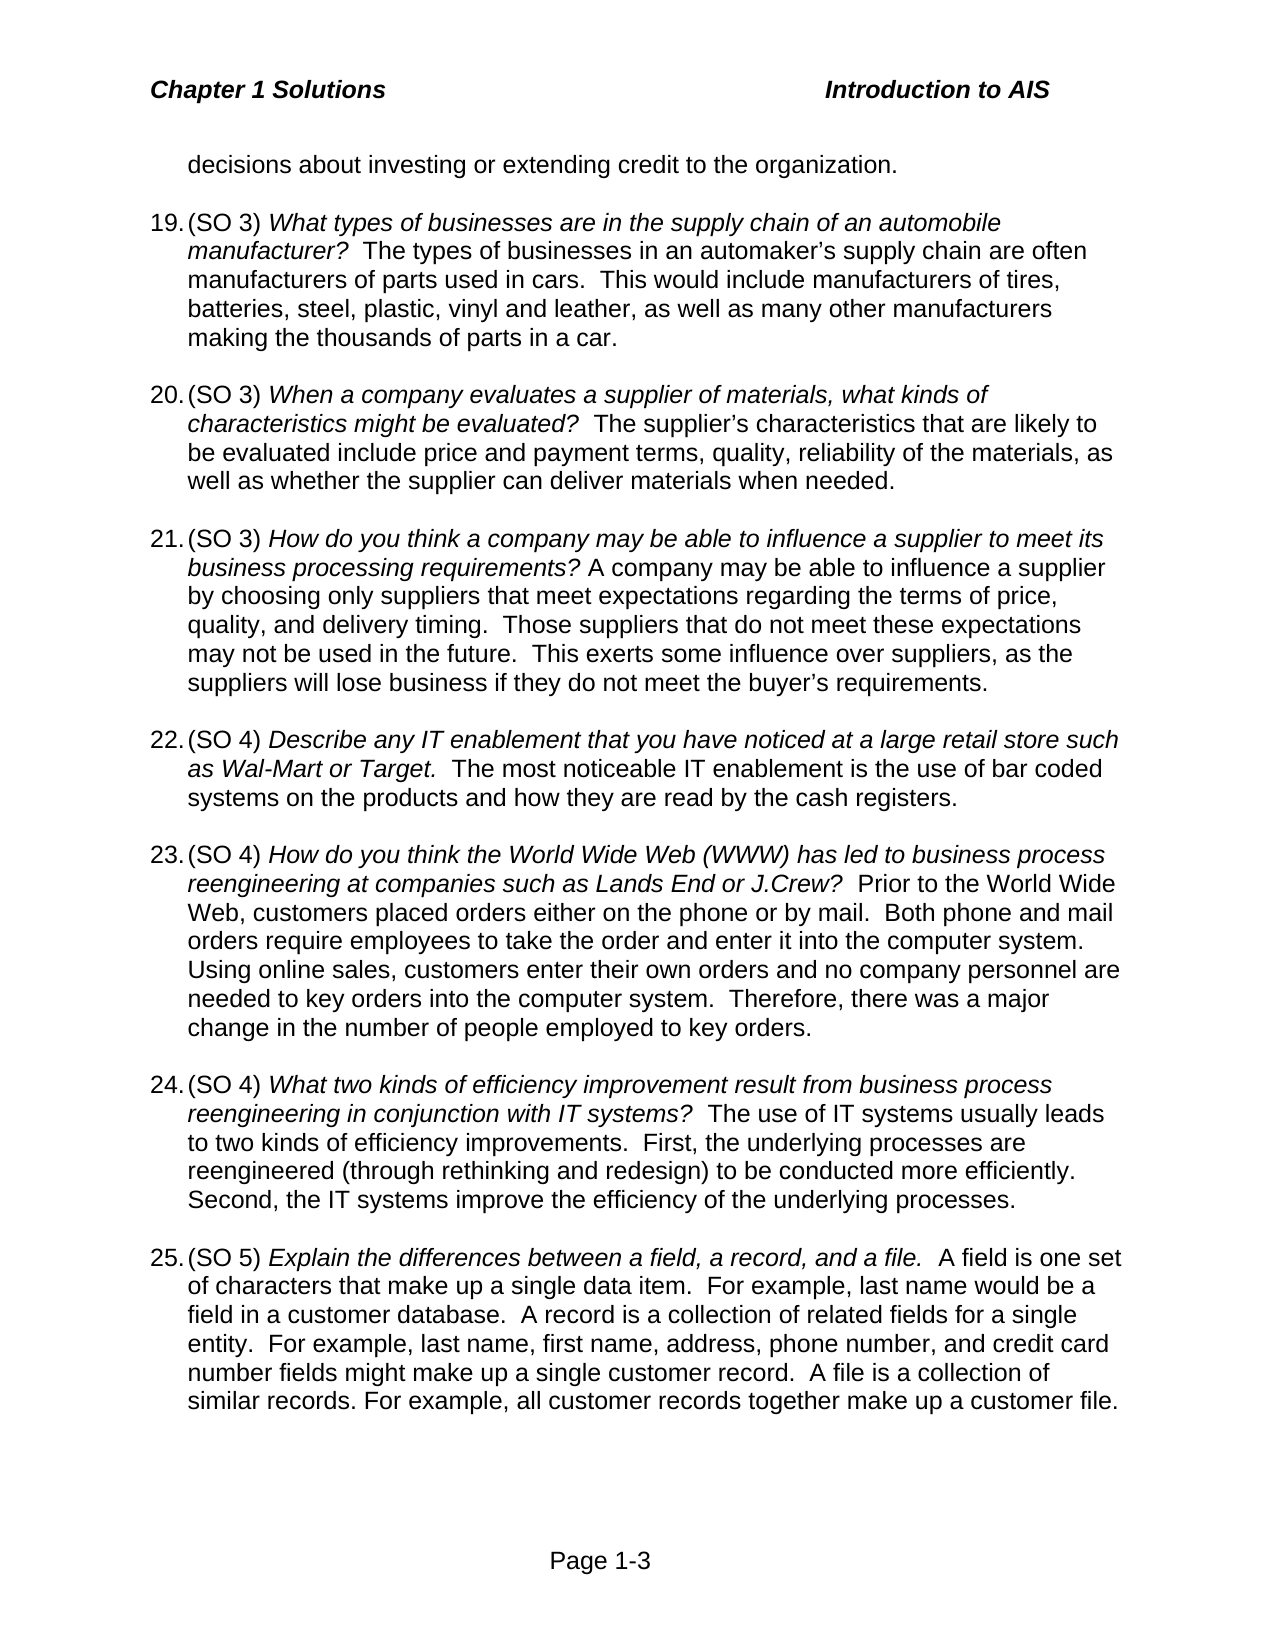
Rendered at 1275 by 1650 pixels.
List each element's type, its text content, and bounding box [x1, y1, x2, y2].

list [150, 150, 1125, 207]
list (SO 3) What types of businesses are in the supply chain of an automobile manufacturer? The types of businesses in an automaker’s supply chain are often manufacturers of parts used in cars. This would include manufacturers of tires, batteries, steel, plastic, vinyl and leather, as well as many other manufacturers making the thousands of parts in a car. [150, 207, 1125, 380]
list (SO 4) Describe any IT enablement that you have noticed at a large retail store such as Wal-Mart or Target. The most noticeable IT enablement is the use of bar coded systems on the products and how they are read by the cash registers. [150, 725, 1125, 840]
list (SO 3) When a company evaluates a supplier of materials, what kinds of characteristics might be evaluated? The supplier’s characteristics that are likely to be evaluated include price and payment terms, quality, reliability of the materials, as well as whether the supplier can deliver materials when needed. [150, 380, 1125, 524]
list (SO 4) How do you think the World Wide Web (WWW) has led to business process reengineering at companies such as Lands End or J.Crew? Prior to the World Wide Web, customers placed orders either on the phone or by mail. Both phone and mail orders require employees to take the order and enter it into the computer system. Using online sales, customers enter their own orders and no company personnel are needed to key orders into the computer system. Therefore, there was a major change in the number of people employed to key orders. [150, 840, 1125, 1070]
list (SO 4) What two kinds of efficiency improvement result from business process reengineering in conjunction with IT systems? The use of IT systems usually leads to two kinds of efficiency improvements. First, the underlying processes are reengineered (through rethinking and redesign) to be conducted more efficiently. Second, the IT systems improve the efficiency of the underlying processes. [150, 1070, 1125, 1242]
list (SO 5) Explain the differences between a field, a record, and a file. A field is one set of characters that make up a single data item. For example, last name would be a field in a customer database. A record is a collection of related fields for a single entity. For example, last name, first name, address, phone number, and credit card number fields might make up a single customer record. A file is a collection of similar records. For example, all customer records together make up a customer file. [150, 1242, 1125, 1444]
list (SO 3) How do you think a company may be able to influence a supplier to meet its business processing requirements? A company may be able to influence a supplier by choosing only suppliers that meet expectations regarding the terms of price, quality, and delivery timing. Those suppliers that do not meet these expectations may not be used in the future. This exerts some influence over suppliers, as the suppliers will lose business if they do not meet the buyer’s requirements. [150, 524, 1125, 725]
